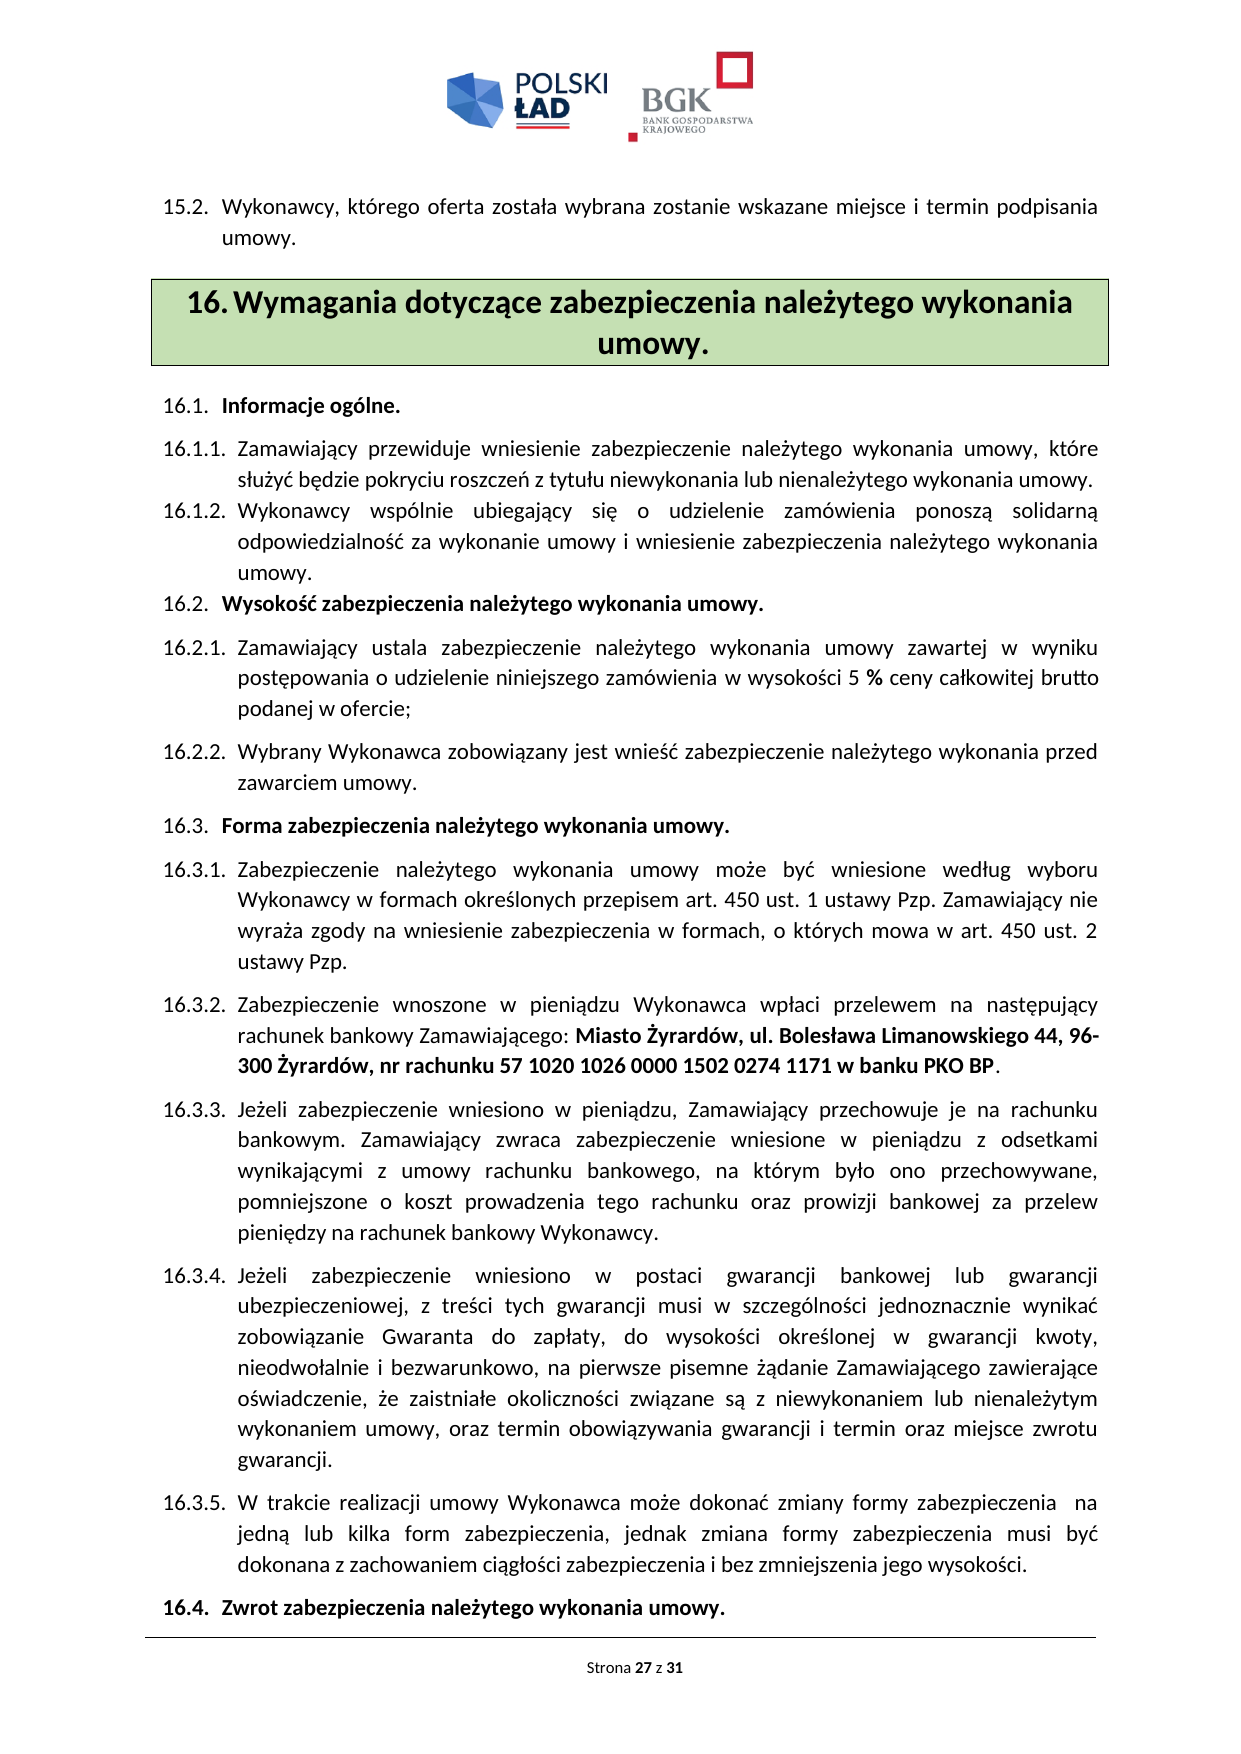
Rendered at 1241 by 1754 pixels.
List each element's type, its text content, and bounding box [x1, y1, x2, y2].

list Jeżeli zabezpieczenie wniesiono w postaci gwarancji bankowej lub gwarancji ubezpieczeniowej, z treści tych gwarancji musi w szczególności jednoznacznie wynikać zobowiązanie Gwaranta do zapłaty, do wysokości określonej w gwarancji kwoty, nieodwołalnie i bezwarunkowo, na pierwsze pisemne żądanie Zamawiającego zawierające oświadczenie, że zaistniałe okoliczności związane są z niewykonaniem lub nienależytym wykonaniem umowy, oraz termin obowiązywania gwarancji i termin oraz miejsce zwrotu gwarancji. [162, 1261, 1099, 1473]
list Zwrot zabezpieczenia należytego wykonania umowy. [162, 1593, 1099, 1621]
list Forma zabezpieczenia należytego wykonania umowy. [162, 811, 1099, 839]
list Wykonawcy, którego oferta została wybrana zostanie wskazane miejsce i termin podpisania umowy. [162, 192, 1100, 251]
list Jeżeli zabezpieczenie wniesiono w pieniądzu, Zamawiający przechowuje je na rachunku bankowym. Zamawiający zwraca zabezpieczenie wniesione w pieniądzu z odsetkami wynikającymi z umowy rachunku bankowego, na którym było ono przechowywane, pomniejszone o koszt prowadzenia tego rachunku oraz prowizji bankowej za przelew pieniędzy na rachunek bankowy Wykonawcy. [162, 1095, 1099, 1246]
picture [431, 43, 763, 147]
list Informacje ogólne. [162, 391, 1100, 419]
list Zabezpieczenie wnoszone w pieniądzu Wykonawca wpłaci przelewem na następujący rachunek bankowy Zamawiającego: Miasto Żyrardów, ul. Bolesława Limanowskiego 44, 96-300 Żyrardów, nr rachunku 57 1020 1026 0000 1502 0274 1171 w banku PKO BP. [162, 990, 1099, 1079]
list Zamawiający ustala zabezpieczenie należytego wykonania umowy zawartej w wyniku postępowania o udzielenie niniejszego zamówienia w wysokości 5 % ceny całkowitej brutto podanej w ofercie; [162, 633, 1099, 722]
list Wykonawcy wspólnie ubiegający się o udzielenie zamówienia ponoszą solidarną odpowiedzialność za wykonanie umowy i wniesienie zabezpieczenia należytego wykonania umowy. [162, 496, 1099, 587]
list Wybrany Wykonawca zobowiązany jest wnieść zabezpieczenie należytego wykonania przed zawarciem umowy. [162, 737, 1099, 796]
subtitle Wymagania dotyczące zabezpieczenia należytego wykonania umowy. [152, 280, 1108, 365]
list Wysokość zabezpieczenia należytego wykonania umowy. [162, 589, 1099, 618]
list Zamawiający przewiduje wniesienie zabezpieczenie należytego wykonania umowy, które służyć będzie pokryciu roszczeń z tytułu niewykonania lub nienależytego wykonania umowy. [162, 434, 1099, 493]
list Zabezpieczenie należytego wykonania umowy może być wniesione według wyboru Wykonawcy w formach określonych przepisem art. 450 ust. 1 ustawy Pzp. Zamawiający nie wyraża zgody na wniesienie zabezpieczenia w formach, o których mowa w art. 450 ust. 2 ustawy Pzp. [162, 855, 1099, 975]
list W trakcie realizacji umowy Wykonawca może dokonać zmiany formy zabezpieczenia na jedną lub kilka form zabezpieczenia, jednak zmiana formy zabezpieczenia musi być dokonana z zachowaniem ciągłości zabezpieczenia i bez zmniejszenia jego wysokości. [162, 1488, 1099, 1578]
